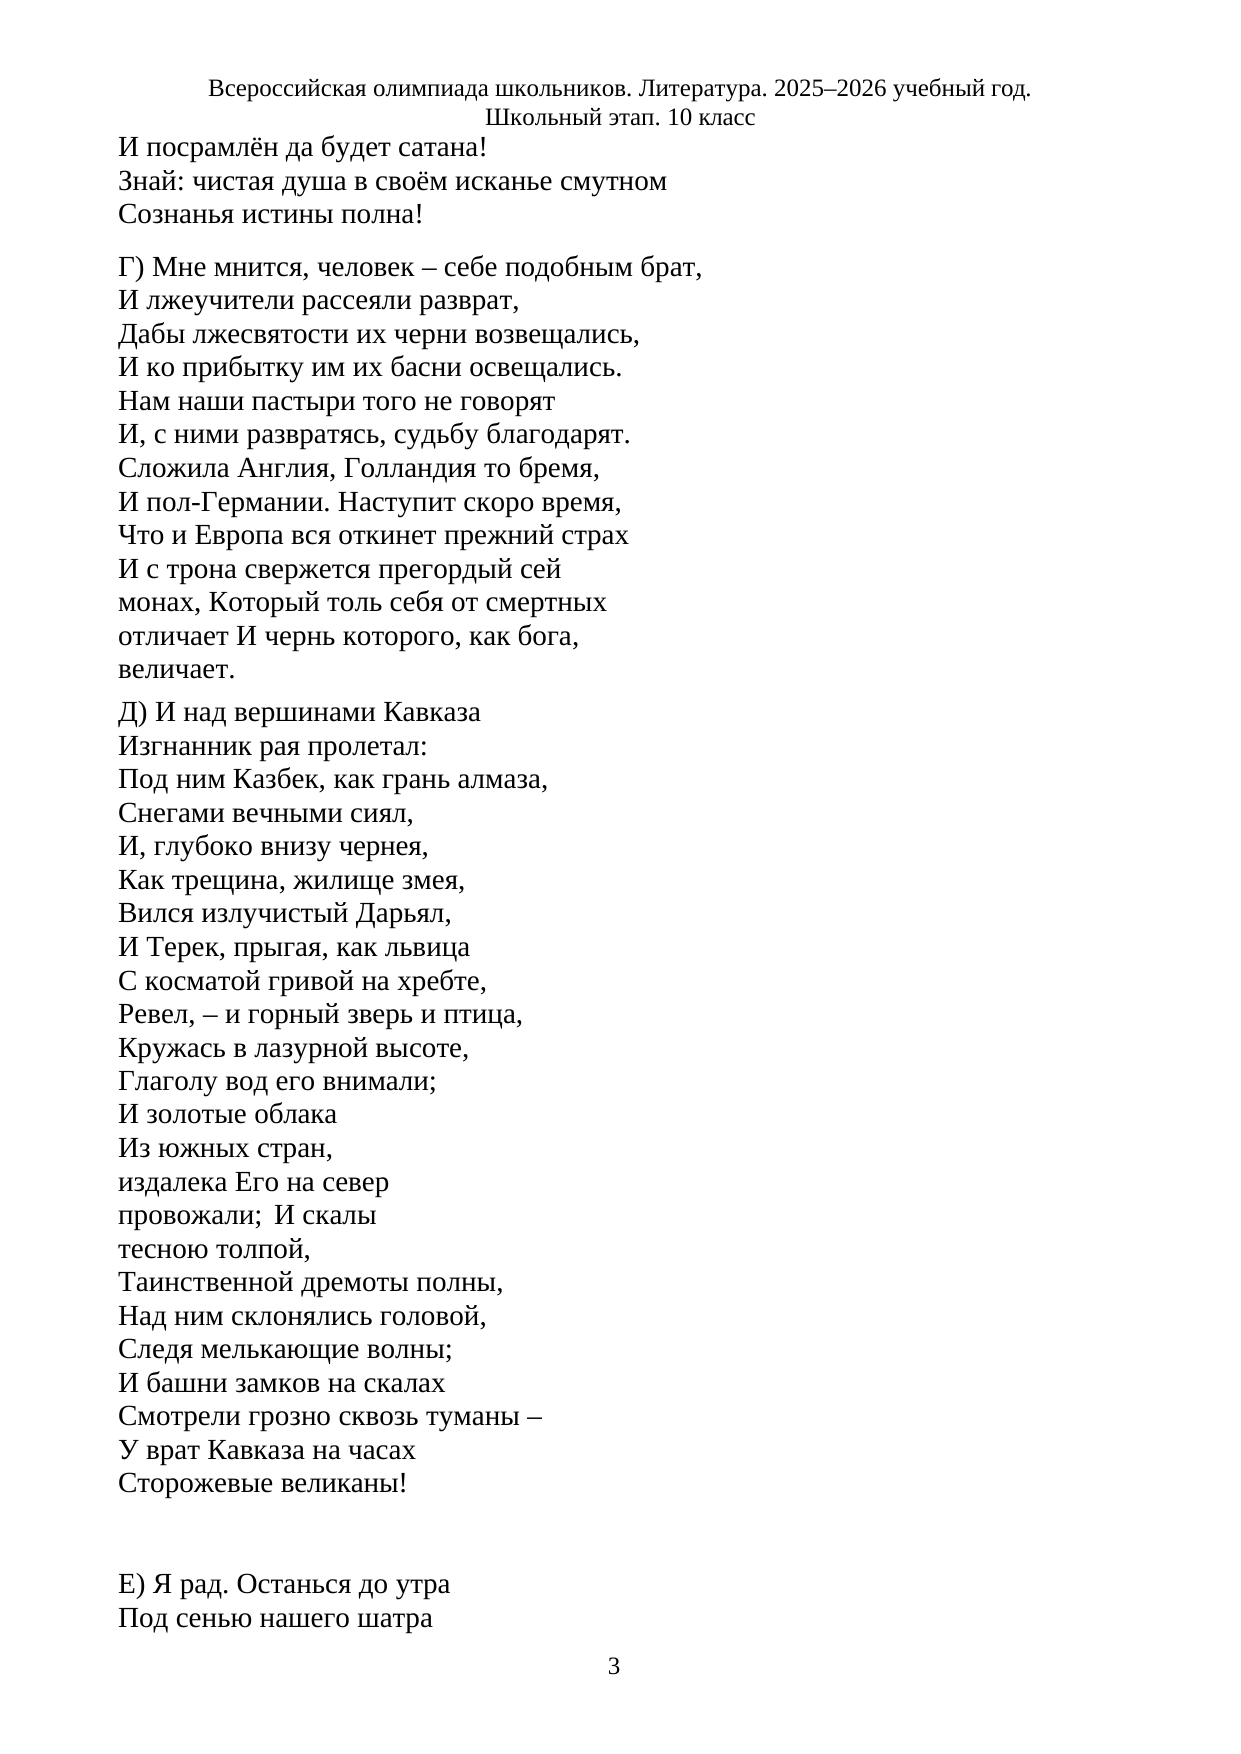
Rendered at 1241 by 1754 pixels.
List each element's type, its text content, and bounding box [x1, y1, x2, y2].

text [118, 129, 518, 163]
text И башни замков на скалах Смотрели грозно сквозь туманы – У врат Кавказа на часах [118, 1365, 545, 1466]
text И, глубоко внизу чернея, [118, 828, 1137, 862]
text И пол-Германии. Наступит скоро время, Что и Европа вся откинет прежний страх И с трона свержется прегордый сей монах, Который толь себя от смертных отличает И чернь которого, как бога, величает. [118, 484, 652, 685]
text Таинственной дремоты полны, Над ним склонялись головой, Следя мелькающие волны; [118, 1264, 545, 1365]
text Дабы лжесвятости их черни возвещались, И ко прибытку им их басни освещались. Нам наши пастыри того не говорят [118, 316, 655, 417]
text Г) Мне мнится, человек – себе подобным брат, И лжеучители рассеяли разврат, [118, 249, 717, 316]
text Как трещина, жилище змея, Вился излучистый Дарьял, И Терек, прыгая, как львица [118, 862, 471, 963]
text Под ним Казбек, как грань алмаза, Снегами вечными сиял, [118, 761, 610, 828]
text Из южных стран, издалека Его на север провожали; И скалы тесною толпой, [118, 1130, 448, 1264]
text Сторожевые великаны! [118, 1466, 1137, 1499]
text Знай: чистая душа в своём исканье смутном Сознанья истины полна! [118, 163, 683, 230]
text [118, 1566, 471, 1633]
text С косматой гривой на хребте, Ревел, – и горный зверь и птица, Кружась в лазурной высоте, Глаголу вод его внимали; [118, 963, 545, 1097]
text Д) И над вершинами Кавказа Изгнанник рая пролетал: [118, 694, 586, 761]
text И, с ними развратясь, судьбу благодарят. Сложила Англия, Голландия то бремя, [118, 417, 683, 484]
text И золотые облака [118, 1097, 1137, 1130]
